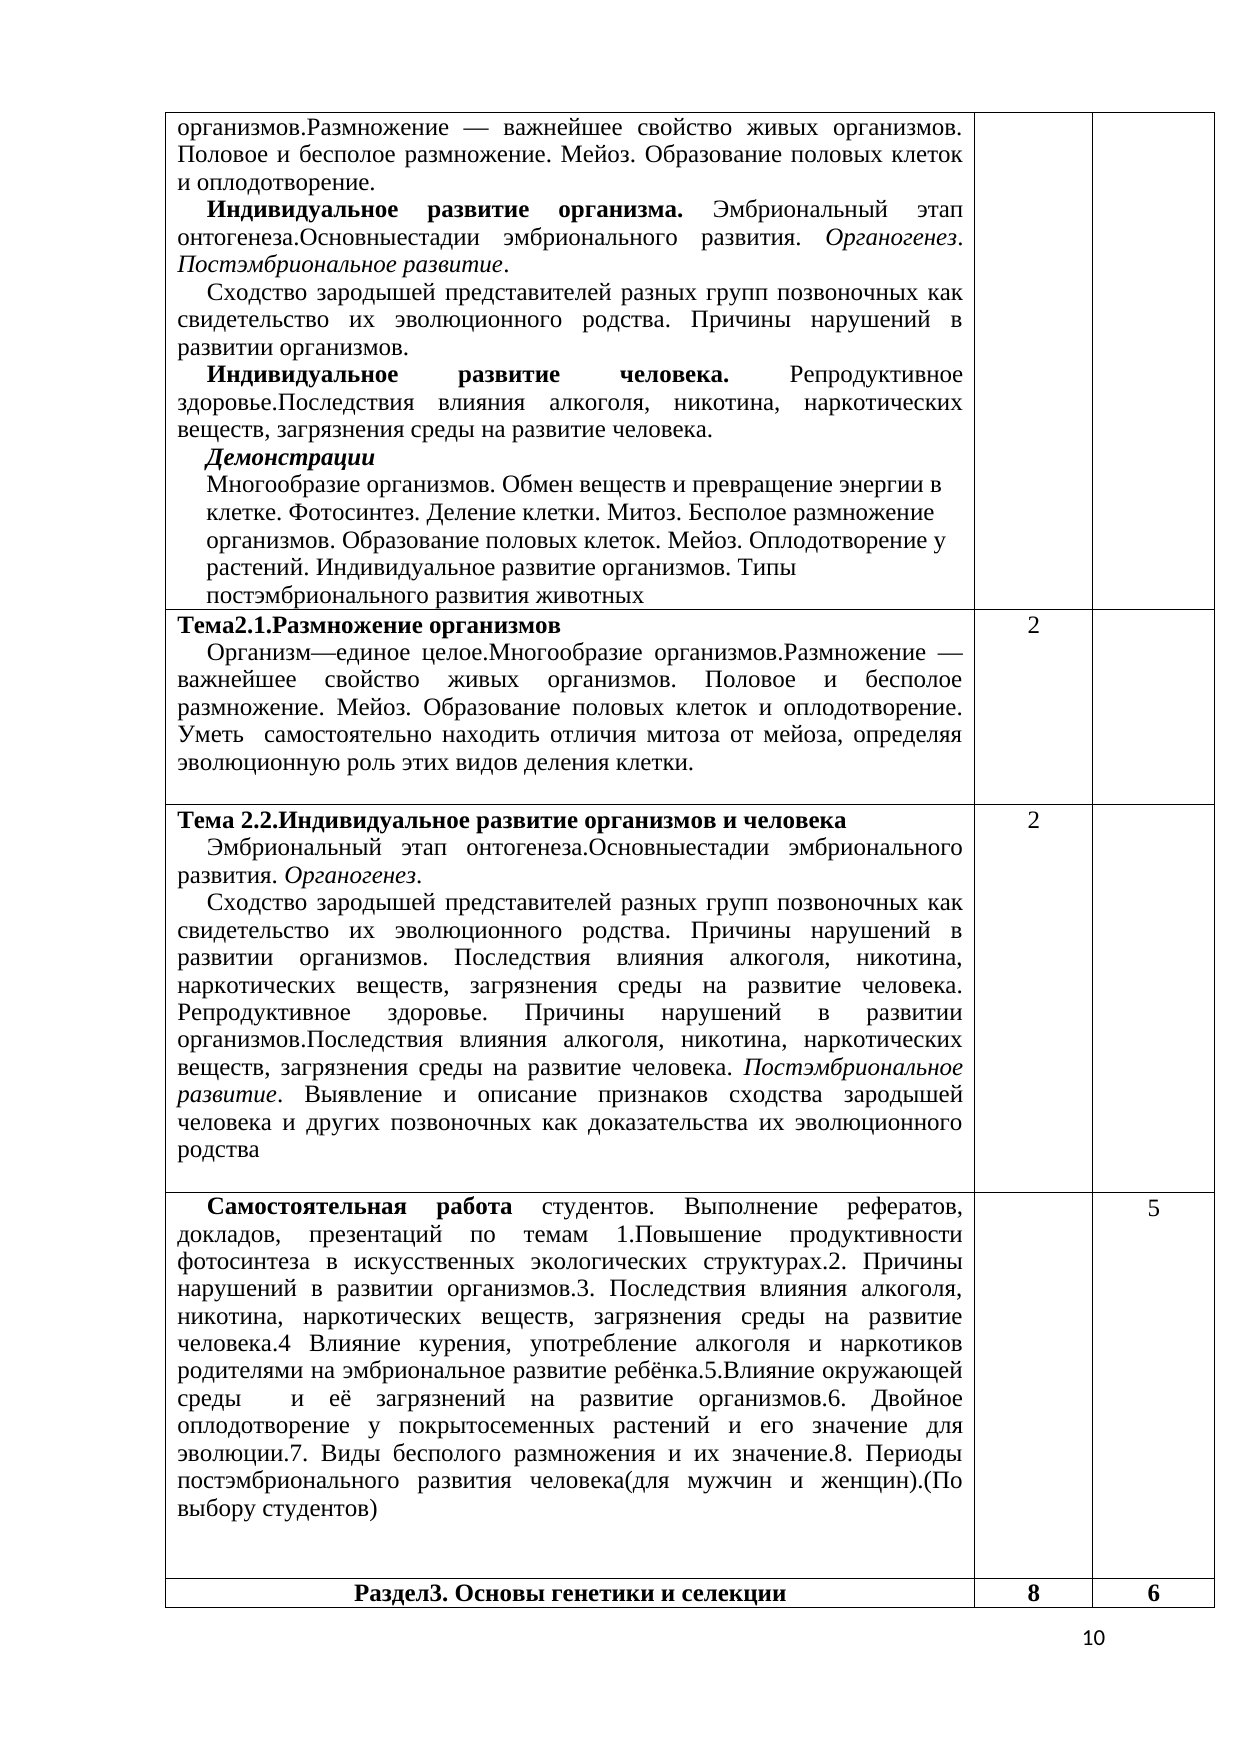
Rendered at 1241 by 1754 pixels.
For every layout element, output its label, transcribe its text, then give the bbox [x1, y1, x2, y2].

table_cell Самостоятельная работа студентов. Выполнение рефератов, докладов, презентаций по темам 1.Повышение продуктивности фотосинтеза в искусственных экологических структурах.2. Причины нарушений в развитии организмов.3. Последствия влияния алкоголя, никотина, наркотических веществ, загрязнения среды на развитие человека.4 Влияние курения, употребление алкоголя и наркотиков родителями на эмбриональное развитие ребёнка.5.Влияние окружающей среды и её загрязнений на развитие организмов.6. Двойное оплодотворение у покрытосеменных растений и его значение для эволюции.7. Виды бесполого размножения и их значение.8. Периоды постэмбрионального развития человека(для мужчин и женщин).(По выбору студентов) [166, 1193, 974, 1577]
table_cell [1093, 610, 1214, 804]
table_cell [166, 1579, 974, 1607]
table_cell [1093, 113, 1214, 609]
table_cell 5 [1093, 1193, 1214, 1577]
table_cell 8 [975, 1579, 1092, 1607]
table_cell Тема 2.2.Индивидуальное развитие организмов и человека Эмбриональный этап онтогенеза.Основныестадии эмбрионального развития. Органогенез. Сходство зародышей представителей разных групп позвоночных как свидетельство их эволюционного родства. Причины нарушений в развитии организмов. Последствия влияния алкоголя, никотина, наркотических веществ, загрязнения среды на развитие человека. Репродуктивное здоровье. Причины нарушений в развитии организмов.Последствия влияния алкоголя, никотина, наркотических веществ, загрязнения среды на развитие человека. Постэмбриональное развитие. Выявление и описание признаков сходства зародышей человека и других позвоночных как доказательства их эволюционного родства [166, 805, 974, 1192]
table_cell 2 [975, 805, 1092, 1192]
table_cell Тема2.1.Размножение организмов Организм—единое целое.Многообразие организмов.Размножение — важнейшее свойство живых организмов. Половое и бесполое размножение. Мейоз. Образование половых клеток и оплодотворение. Уметь самостоятельно находить отличия митоза от мейоза, определяя эволюционную роль этих видов деления клетки. [166, 610, 974, 804]
table_cell [975, 113, 1092, 609]
table_cell [975, 1193, 1092, 1577]
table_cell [166, 113, 974, 609]
table_cell 2 [975, 610, 1092, 804]
table_cell 6 [1093, 1579, 1214, 1607]
table_cell [1093, 805, 1214, 1192]
